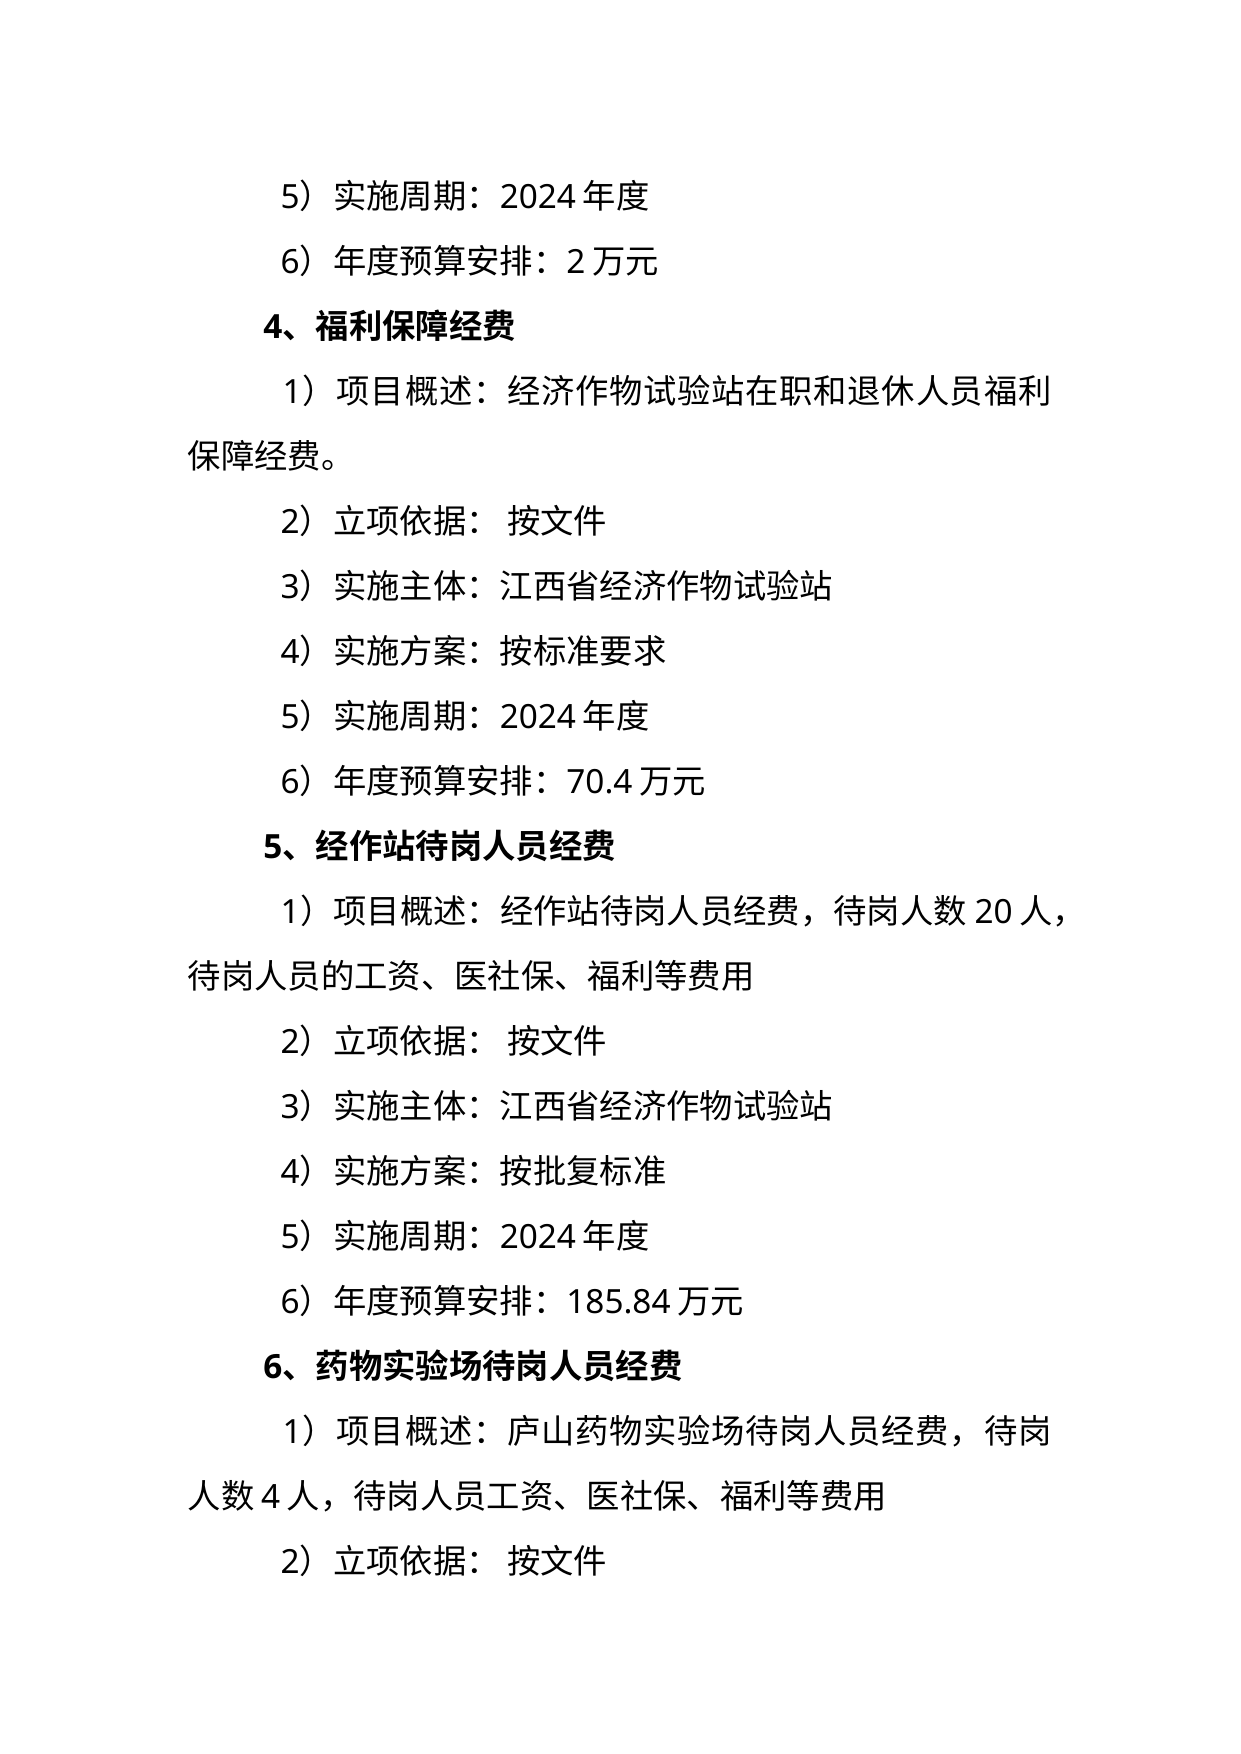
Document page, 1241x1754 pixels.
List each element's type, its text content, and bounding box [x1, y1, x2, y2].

text 4、福利保障经费 [187, 292, 1053, 357]
text 4）实施方案：按标准要求 [187, 617, 1053, 682]
text 2）立项依据： 按文件 [187, 1007, 1053, 1072]
text 1）项目概述：经济作物试验站在职和退休人员福利保障经费。 [187, 357, 1053, 487]
text 3）实施主体：江西省经济作物试验站 [187, 552, 1053, 617]
text 2）立项依据： 按文件 [187, 487, 1053, 552]
text 5）实施周期：2024年度 [187, 1202, 1053, 1267]
text 1）项目概述：庐山药物实验场待岗人员经费，待岗人数4人，待岗人员工资、医社保、福利等费用 [187, 1397, 1053, 1527]
text 5）实施周期：2024年度 [187, 162, 1053, 227]
text 6、药物实验场待岗人员经费 [187, 1332, 1053, 1397]
text 2）立项依据： 按文件 [187, 1527, 1053, 1592]
text 6）年度预算安排：70.4万元 [187, 747, 1053, 812]
text 1）项目概述：经作站待岗人员经费，待岗人数20人，待岗人员的工资、医社保、福利等费用 [187, 877, 1053, 1007]
text 6）年度预算安排：185.84万元 [187, 1267, 1053, 1332]
text 3）实施主体：江西省经济作物试验站 [187, 1072, 1053, 1137]
text 5）实施周期：2024年度 [187, 682, 1053, 747]
text 6）年度预算安排：2万元 [187, 227, 1053, 292]
text 4）实施方案：按批复标准 [187, 1137, 1053, 1202]
text 5、经作站待岗人员经费 [187, 812, 1053, 877]
